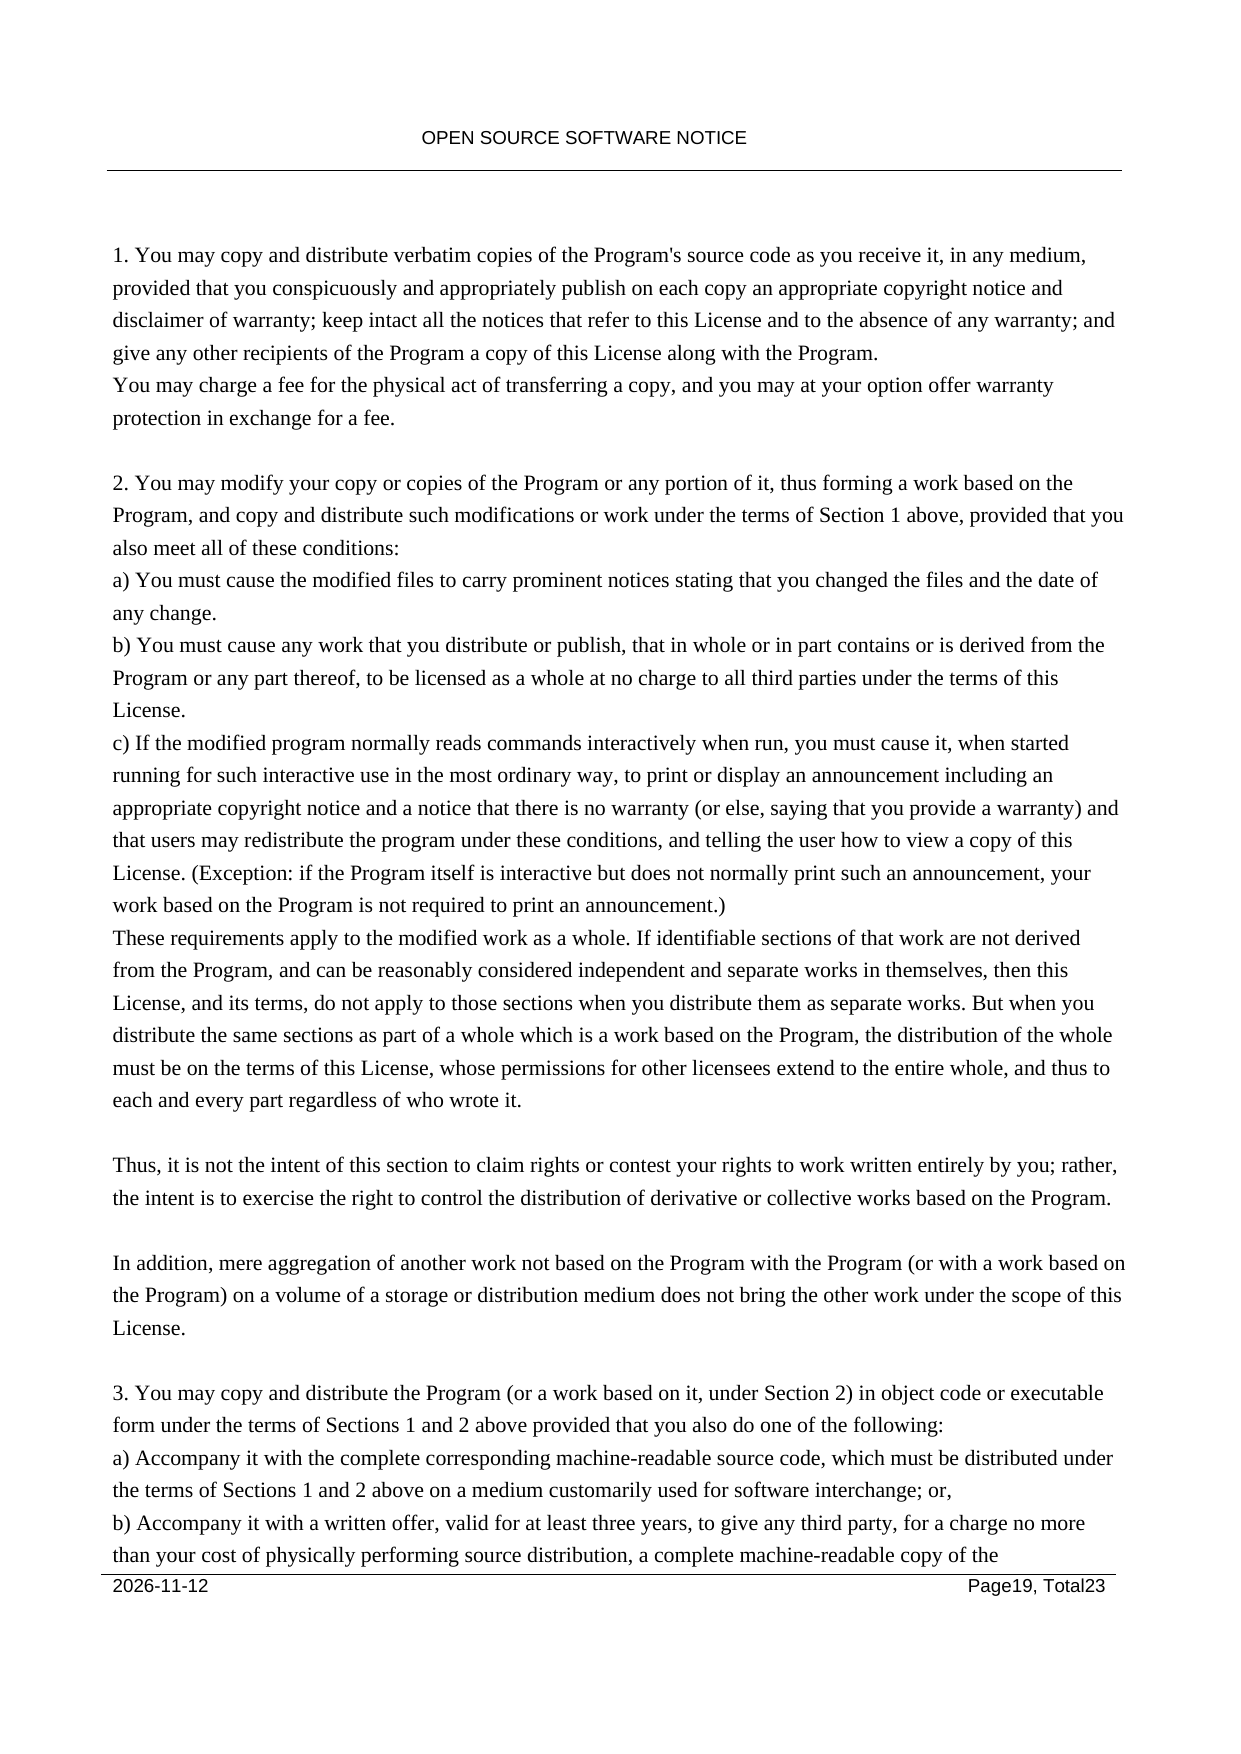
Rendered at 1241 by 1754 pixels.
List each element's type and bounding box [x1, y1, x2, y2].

text [112, 206, 1128, 1571]
